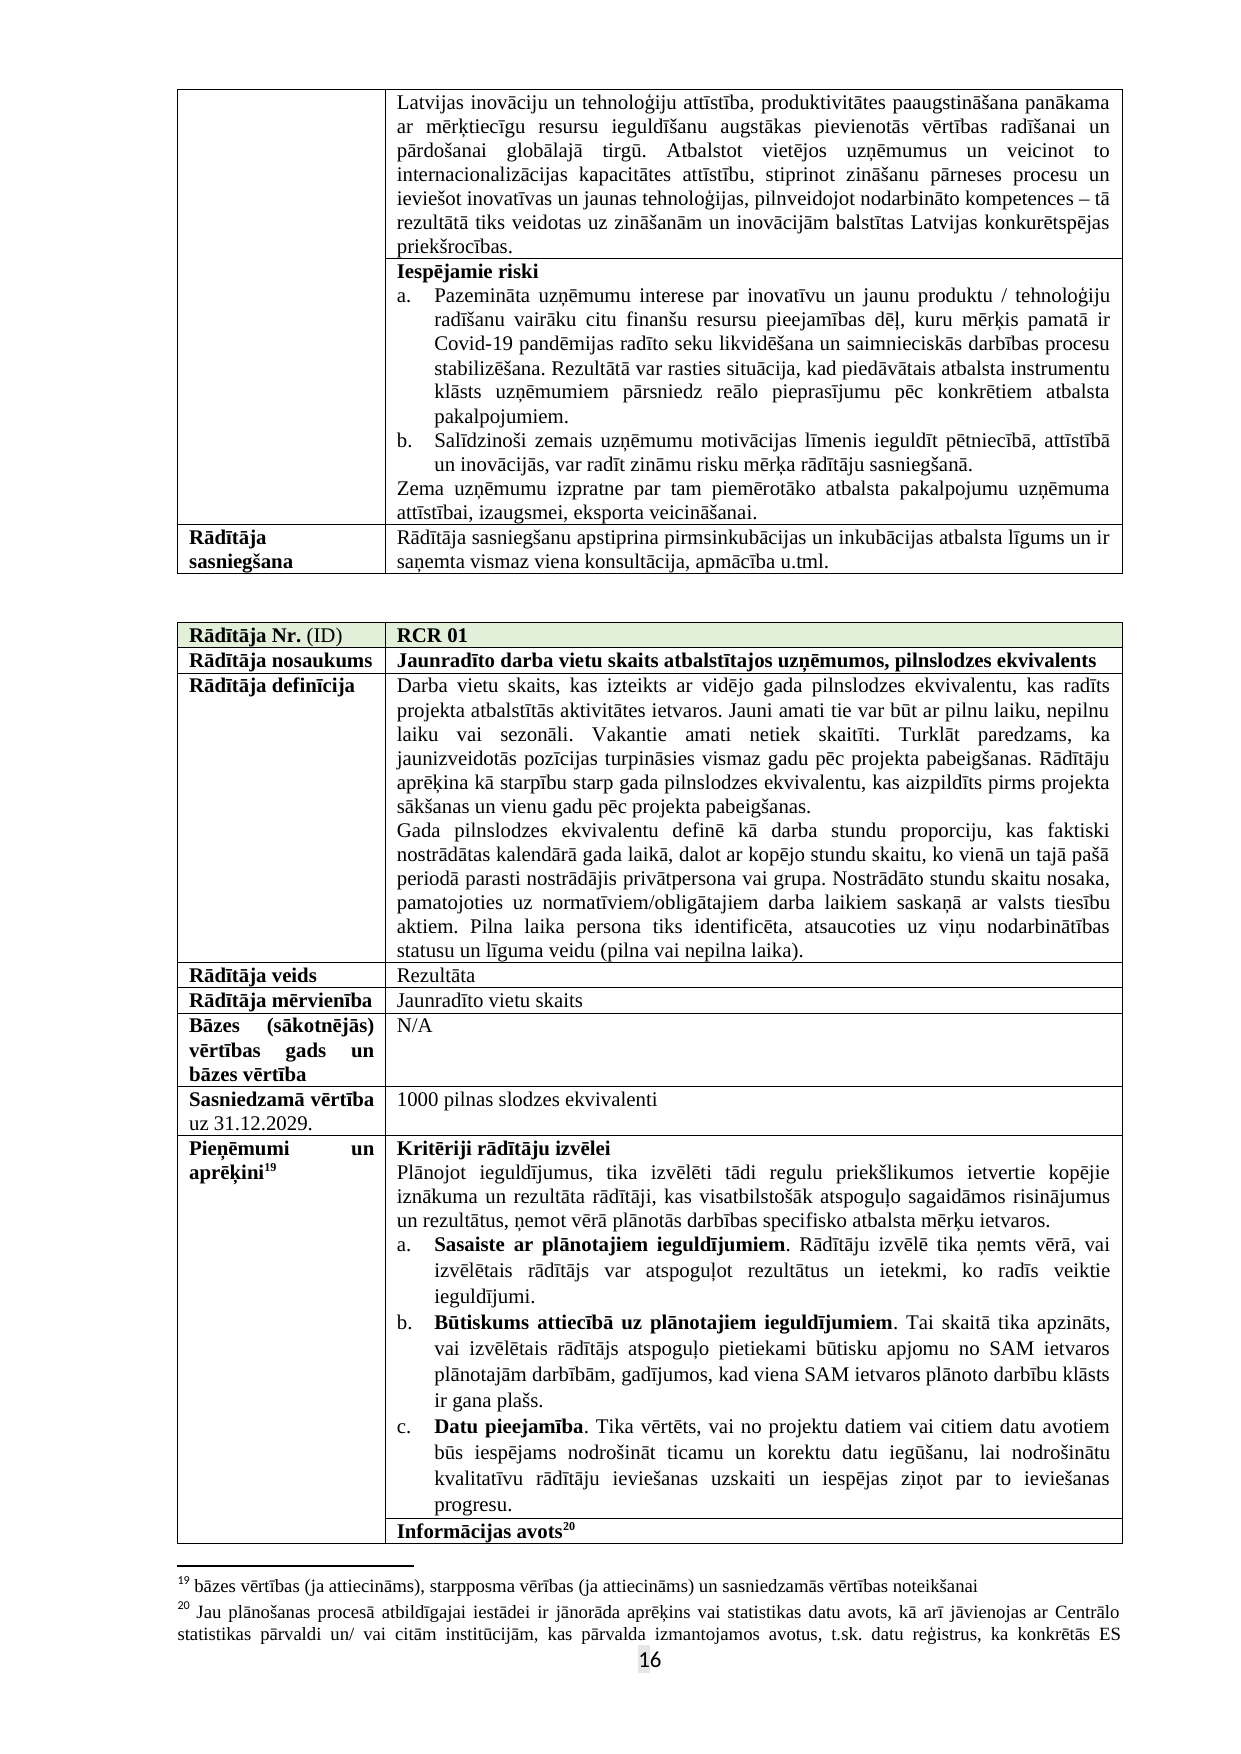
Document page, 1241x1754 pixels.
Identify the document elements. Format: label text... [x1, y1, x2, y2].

table_cell Jaunradīto vietu skaits [386, 988, 1122, 1012]
table_cell Darba vietu skaits, kas izteikts ar vidējo gada pilnslodzes ekvivalentu, kas radīts projekta atbalstītās aktivitātes ietvaros. Jauni amati tie var būt ar pilnu laiku, nepilnu laiku vai sezonāli. Vakantie amati netiek skaitīti. Turklāt paredzams, ka jaunizveidotās pozīcijas turpināsies vismaz gadu pēc projekta pabeigšanas. Rādītāju aprēķina kā starpību starp gada pilnslodzes ekvivalentu, kas aizpildīts pirms projekta sākšanas un vienu gadu pēc projekta pabeigšanas. Gada pilnslodzes ekvivalentu definē kā darba stundu proporciju, kas faktiski nostrādātas kalendārā gada laikā, dalot ar kopējo stundu skaitu, ko vienā un tajā pašā periodā parasti nostrādājis privātpersona vai grupa. Nostrādāto stundu skaitu nosaka, pamatojoties uz normatīviem/obligātajiem darba laikiem saskaņā ar valsts tiesību aktiem. Pilna laika persona tiks identificēta, atsaucoties uz viņu nodarbinātības statusu un līguma veidu (pilna vai nepilna laika). [386, 674, 1122, 962]
table_cell Rādītāja sasniegšanu apstiprina pirmsinkubācijas un inkubācijas atbalsta līgums un ir saņemta vismaz viena konsultācija, apmācība u.tml. [386, 525, 1122, 573]
table_cell Rezultāta [386, 963, 1122, 987]
table_cell Iespējamie riski Pazemināta uzņēmumu interese par inovatīvu un jaunu produktu / tehnoloģiju radīšanu vairāku citu finanšu resursu pieejamības dēļ, kuru mērķis pamatā ir Covid-19 pandēmijas radīto seku likvidēšana un saimnieciskās darbības procesu stabilizēšana. Rezultātā var rasties situācija, kad piedāvātais atbalsta instrumentu klāsts uzņēmumiem pārsniedz reālo pieprasījumu pēc konkrētiem atbalsta pakalpojumiem. Salīdzinoši zemais uzņēmumu motivācijas līmenis ieguldīt pētniecībā, attīstībā un inovācijās, var radīt zināmu risku mērķa rādītāju sasniegšanā. Zema uzņēmumu izpratne par tam piemērotāko atbalsta pakalpojumu uzņēmuma attīstībai, izaugsmei, eksporta veicināšanai. [386, 259, 1122, 524]
table_cell Pieņēmumi un aprēķini [178, 1136, 385, 1543]
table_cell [386, 90, 1122, 258]
table_header RCR 01 [386, 623, 1122, 647]
table_header Rādītāja Nr. (ID) [178, 623, 385, 647]
table_cell N/A [386, 1014, 1122, 1086]
table_cell Bāzes (sākotnējās) vērtības gads un bāzes vērtība [178, 1014, 385, 1086]
table_cell Rādītāja definīcija [178, 674, 385, 962]
table_cell Rādītāja sasniegšana [178, 525, 385, 573]
table_cell Rādītāja mērvienība [178, 988, 385, 1012]
table_cell 1000 pilnas slodzes ekvivalenti [386, 1087, 1122, 1135]
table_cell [386, 1519, 1122, 1543]
table_cell Jaunradīto darba vietu skaits atbalstītajos uzņēmumos, pilnslodzes ekvivalents [386, 648, 1122, 672]
table_cell Kritēriji rādītāju izvēlei Plānojot ieguldījumus, tika izvēlēti tādi regulu priekšlikumos ietvertie kopējie iznākuma un rezultāta rādītāji, kas visatbilstošāk atspoguļo sagaidāmos risinājumus un rezultātus, ņemot vērā plānotās darbības specifisko atbalsta mērķu ietvaros. Sasaiste ar plānotajiem ieguldījumiem. Rādītāju izvēlē tika ņemts vērā, vai izvēlētais rādītājs var atspoguļot rezultātus un ietekmi, ko radīs veiktie ieguldījumi. Būtiskums attiecībā uz plānotajiem ieguldījumiem. Tai skaitā tika apzināts, vai izvēlētais rādītājs atspoguļo pietiekami būtisku apjomu no SAM ietvaros plānotajām darbībām, gadījumos, kad viena SAM ietvaros plānoto darbību klāsts ir gana plašs. Datu pieejamība. Tika vērtēts, vai no projektu datiem vai citiem datu avotiem būs iespējams nodrošināt ticamu un korektu datu iegūšanu, lai nodrošinātu kvalitatīvu rādītāju ieviešanas uzskaiti un iespējas ziņot par to ieviešanas progresu. [386, 1136, 1122, 1518]
table_cell Rādītāja nosaukums [178, 648, 385, 672]
table_cell Rādītāja veids [178, 963, 385, 987]
table_cell Sasniedzamā vērtība uz 31.12.2029. [178, 1087, 385, 1135]
